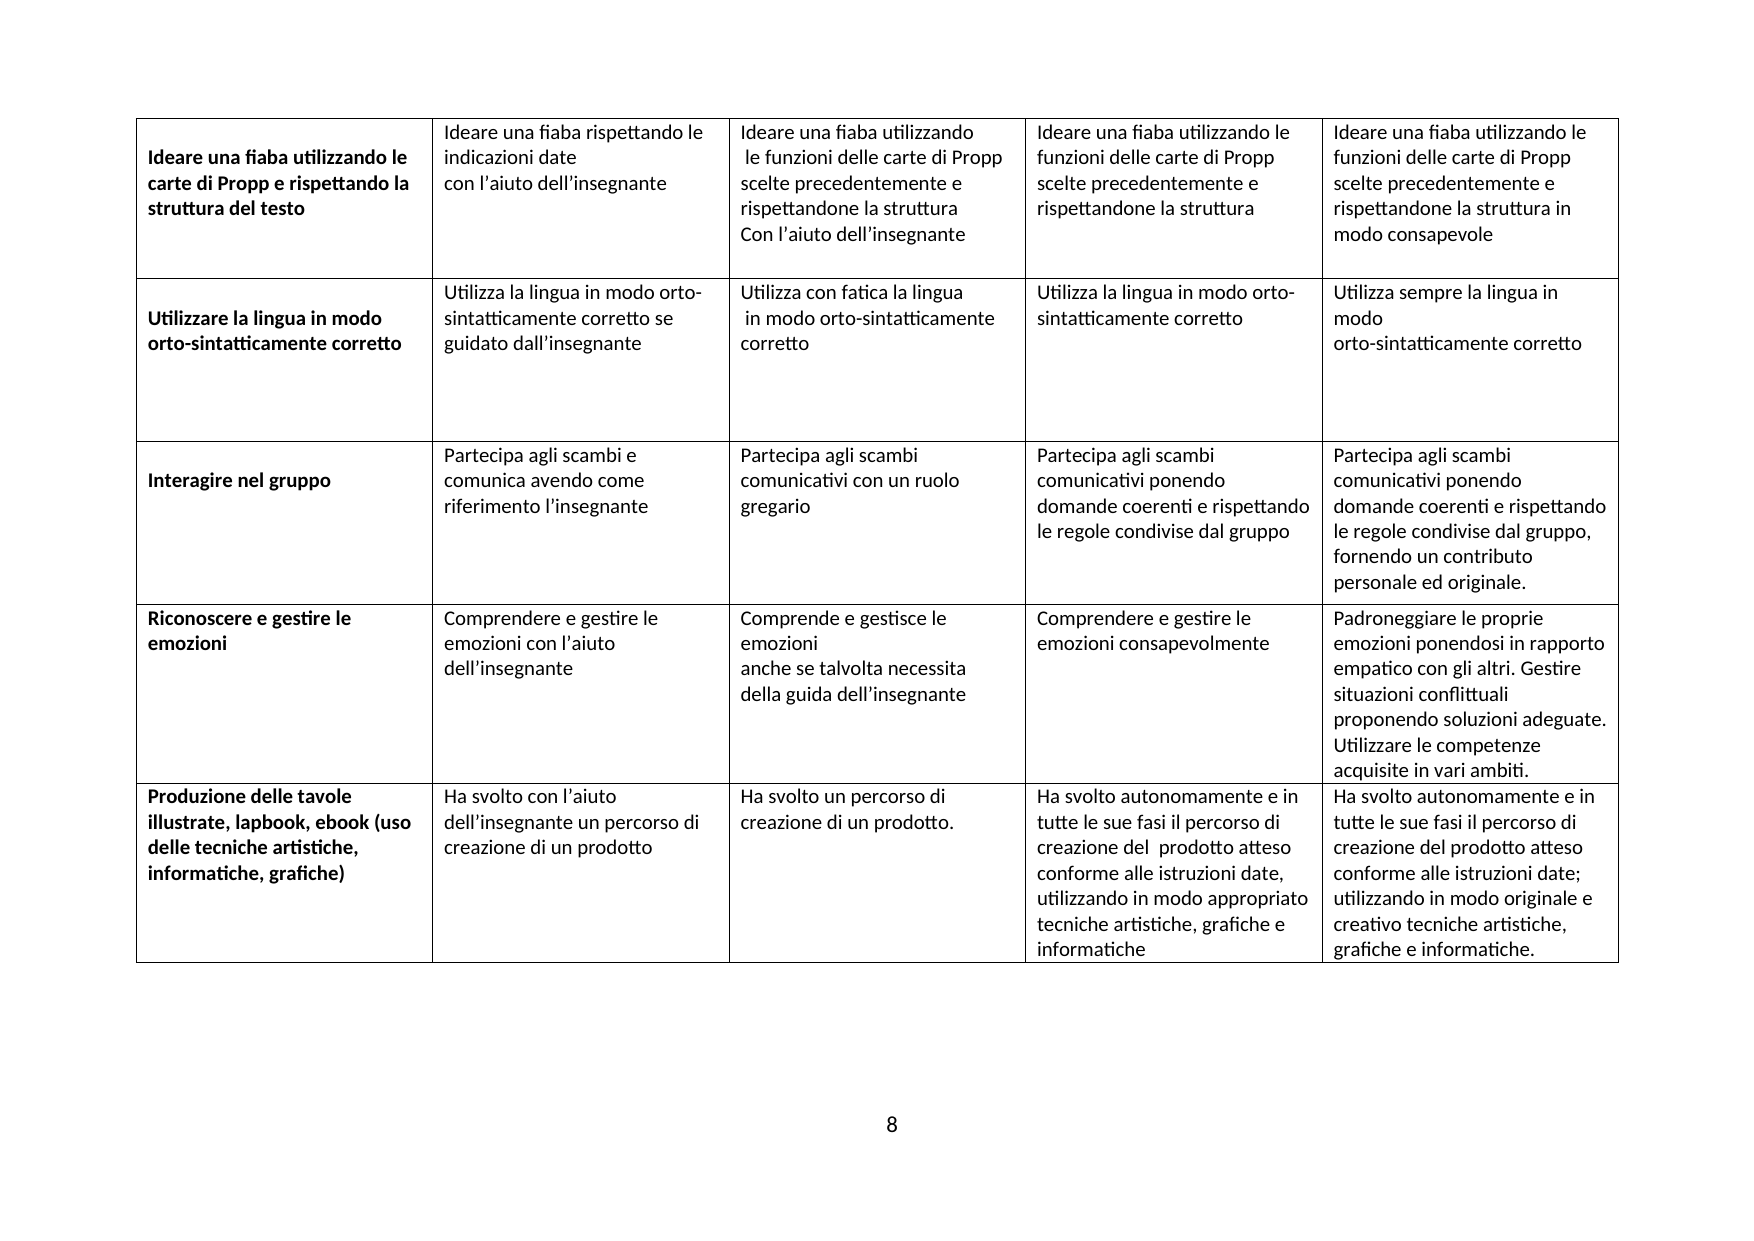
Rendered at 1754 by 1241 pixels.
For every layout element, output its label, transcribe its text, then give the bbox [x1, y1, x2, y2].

table_cell Partecipa agli scambi comunicativi ponendo domande coerenti e rispettando le regole condivise dal gruppo [1026, 442, 1322, 604]
table_cell Interagire nel gruppo [137, 442, 432, 604]
table_cell Ideare una fiaba utilizzando le funzioni delle carte di Propp scelte precedentemente e rispettandone la struttura Con l’aiuto dell’insegnante [730, 119, 1025, 278]
table_cell Utilizza la lingua in modo orto-sintatticamente corretto se guidato dall’insegnante [433, 279, 729, 441]
table_cell Utilizza la lingua in modo orto-sintatticamente corretto [1026, 279, 1322, 441]
table_cell Ha svolto autonomamente e in tutte le sue fasi il percorso di creazione del prodotto atteso conforme alle istruzioni date; utilizzando in modo originale e creativo tecniche artistiche, grafiche e informatiche. [1323, 784, 1618, 962]
table_cell Partecipa agli scambi e comunica avendo come riferimento l’insegnante [433, 442, 729, 604]
table_cell Ideare una fiaba utilizzando le funzioni delle carte di Propp scelte precedentemente e rispettandone la struttura in modo consapevole [1323, 119, 1618, 278]
table_cell Padroneggiare le proprie emozioni ponendosi in rapporto empatico con gli altri. Gestire situazioni conflittuali proponendo soluzioni adeguate. Utilizzare le competenze acquisite in vari ambiti. [1323, 605, 1618, 783]
table_cell Comprendere e gestire le emozioni con l’aiuto dell’insegnante [433, 605, 729, 783]
table_cell Partecipa agli scambi comunicativi con un ruolo gregario [730, 442, 1025, 604]
table_cell Utilizza sempre la lingua in modo orto-sintatticamente corretto [1323, 279, 1618, 441]
table_cell Ha svolto un percorso di creazione di un prodotto. [730, 784, 1025, 962]
table_cell Riconoscere e gestire le emozioni [137, 605, 432, 783]
table_cell Utilizzare la lingua in modo orto-sintatticamente corretto [137, 279, 432, 441]
table_cell Utilizza con fatica la lingua in modo orto-sintatticamente corretto [730, 279, 1025, 441]
table_cell Produzione delle tavole illustrate, lapbook, ebook (uso delle tecniche artistiche, informatiche, grafiche) [137, 784, 432, 962]
table_cell Comprende e gestisce le emozioni anche se talvolta necessita della guida dell’insegnante [730, 605, 1025, 783]
table_cell Ha svolto autonomamente e in tutte le sue fasi il percorso di creazione del prodotto atteso conforme alle istruzioni date, utilizzando in modo appropriato tecniche artistiche, grafiche e informatiche [1026, 784, 1322, 962]
table_cell Partecipa agli scambi comunicativi ponendo domande coerenti e rispettando le regole condivise dal gruppo, fornendo un contributo personale ed originale. [1323, 442, 1618, 604]
table_cell Comprendere e gestire le emozioni consapevolmente [1026, 605, 1322, 783]
table_cell Ha svolto con l’aiuto dell’insegnante un percorso di creazione di un prodotto [433, 784, 729, 962]
table_cell Ideare una fiaba utilizzando le carte di Propp e rispettando la struttura del testo [137, 119, 432, 278]
table_cell Ideare una fiaba rispettando le indicazioni date con l’aiuto dell’insegnante [433, 119, 729, 278]
table_cell Ideare una fiaba utilizzando le funzioni delle carte di Propp scelte precedentemente e rispettandone la struttura [1026, 119, 1322, 278]
